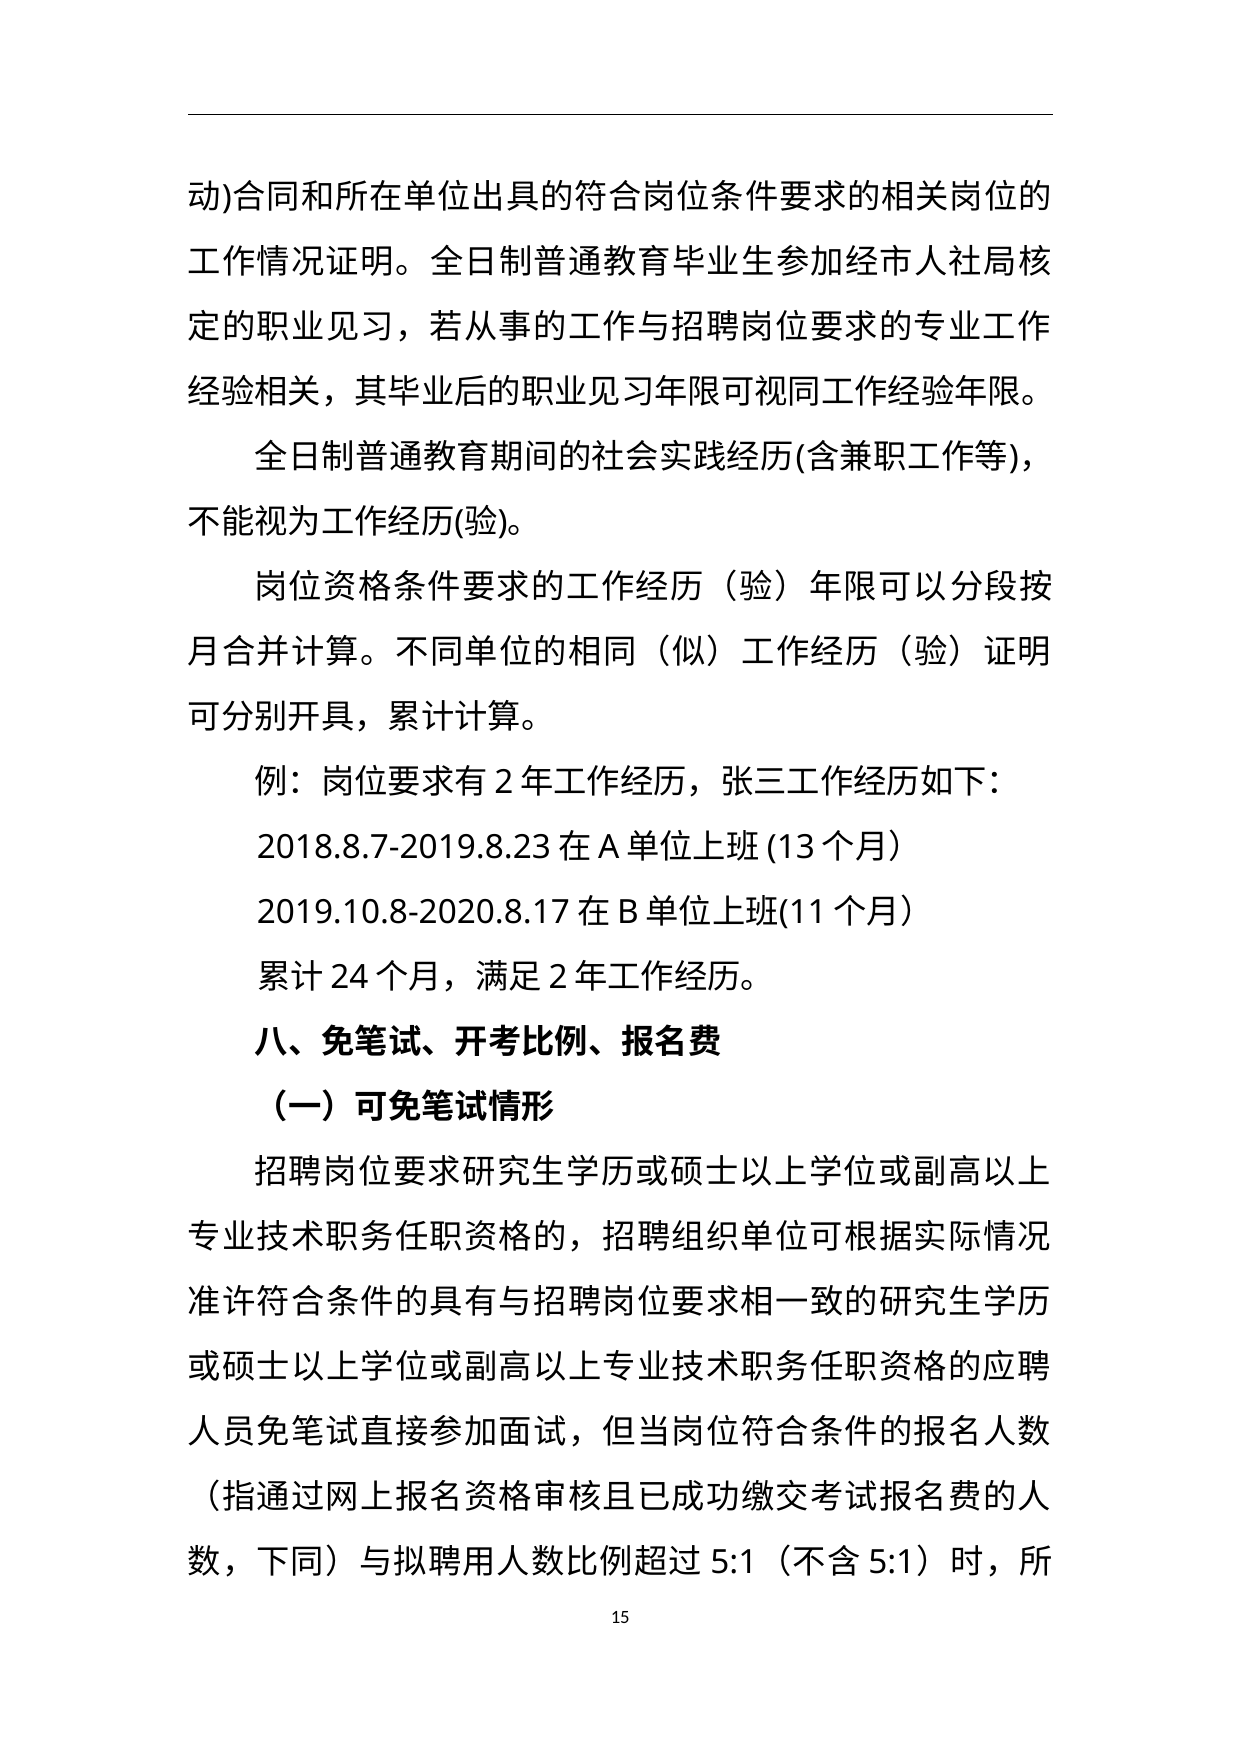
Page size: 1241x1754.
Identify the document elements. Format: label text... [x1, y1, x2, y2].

text 全日制普通教育期间的社会实践经历(含兼职工作等)，不能视为工作经历(验)。 [187, 422, 1053, 552]
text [187, 162, 1053, 422]
text 例：岗位要求有2年工作经历，张三工作经历如下： 2018.8.7-2019.8.23在A单位上班 (13个月） 2019.10.8-2020.8.17在B单位上班(11个月） 累计24个月，满足2年工作经历。 [187, 747, 1053, 1007]
list 免笔试、开考比例、报名费 [187, 1007, 1053, 1072]
text 岗位资格条件要求的工作经历（验）年限可以分段按月合并计算。不同单位的相同（似）工作经历（验）证明可分别开具，累计计算。 [187, 552, 1053, 747]
text （一）可免笔试情形 [187, 1072, 1053, 1137]
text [187, 1137, 1053, 1592]
